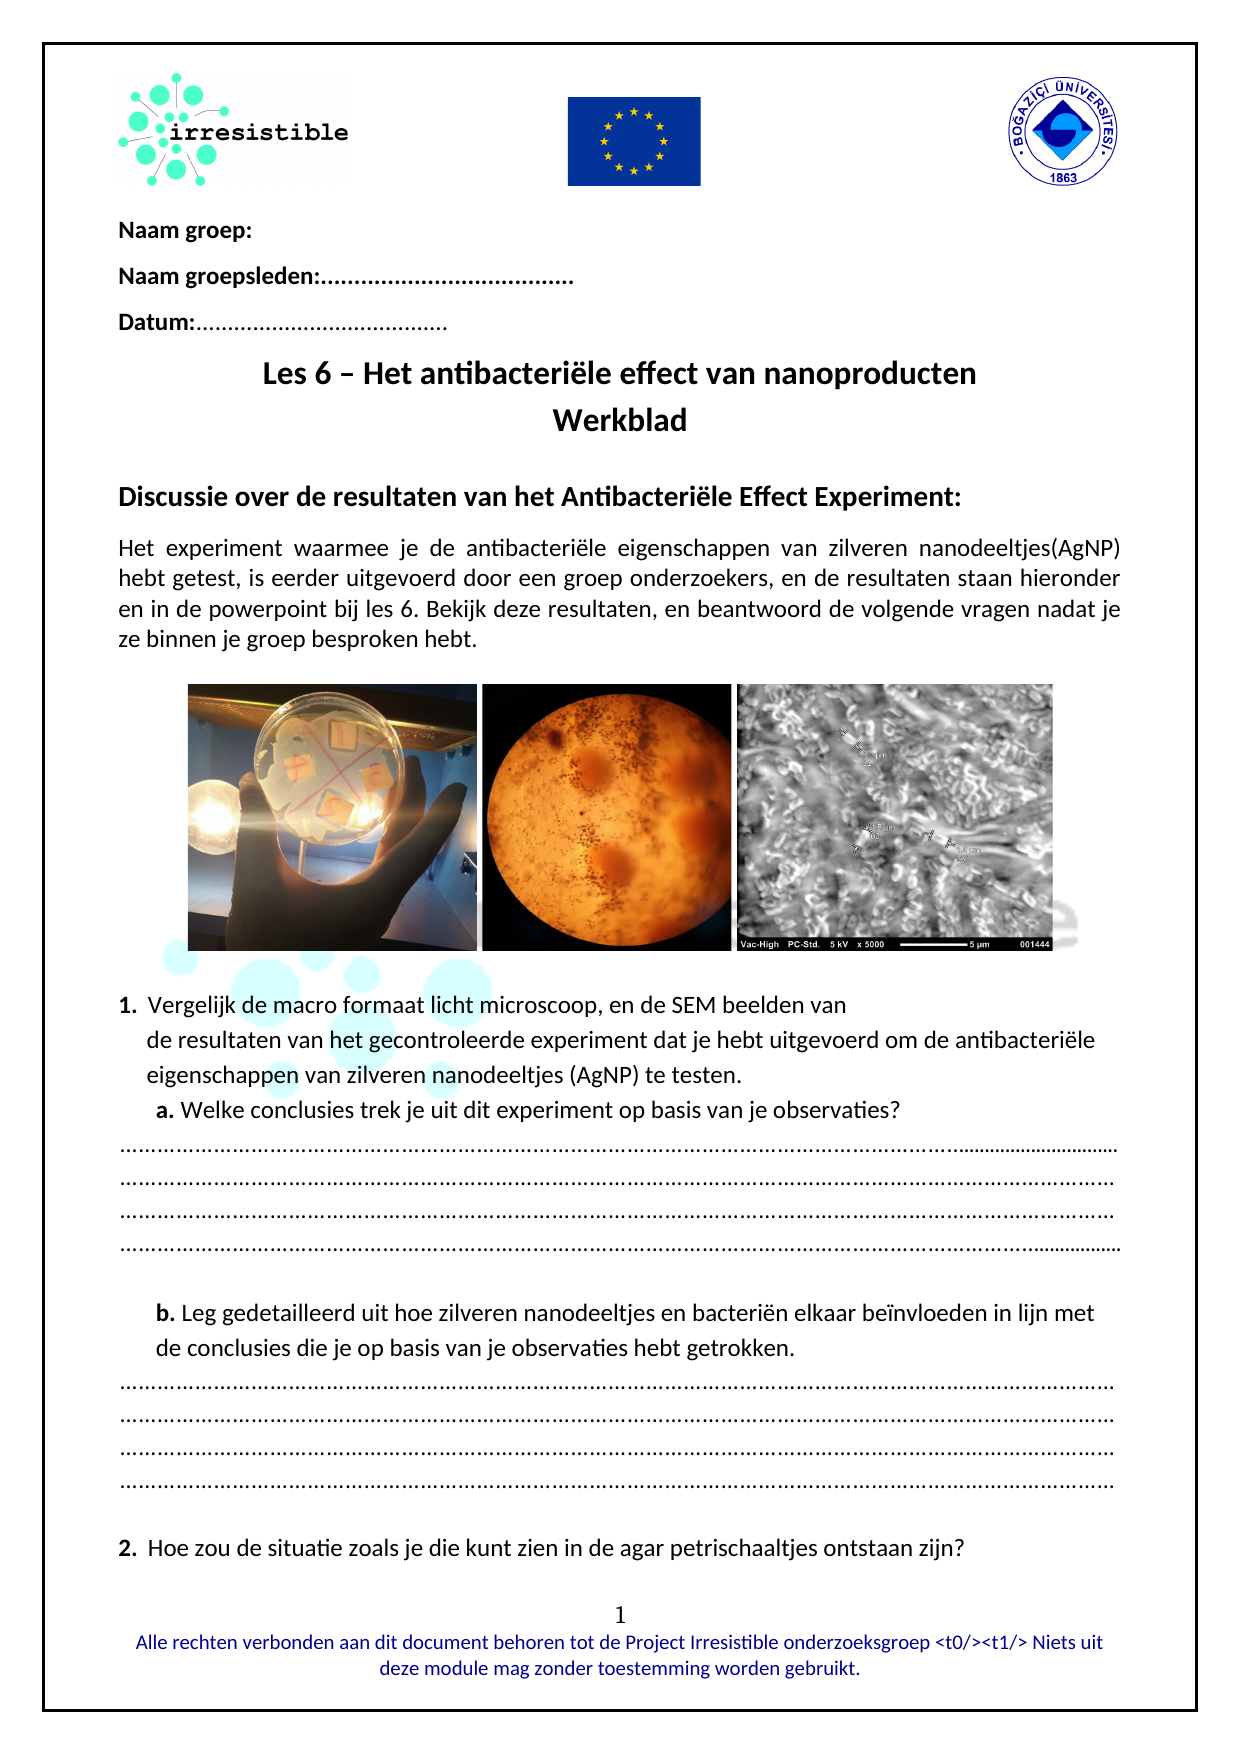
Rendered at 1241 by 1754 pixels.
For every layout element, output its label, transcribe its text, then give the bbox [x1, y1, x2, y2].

picture [567, 97, 701, 186]
text Les 6 – Het antibacteriële effect van nanoproducten [118, 352, 1122, 393]
list de resultaten van het gecontroleerde experiment dat je hebt uitgevoerd om de antibacteriële [118, 1025, 1122, 1055]
list Hoe zou de situatie zoals je die kunt zien in de agar petrischaaltjes ontstaan zijn? [118, 1532, 1122, 1562]
picture [118, 73, 348, 186]
text b. Leg gedetailleerd uit hoe zilveren nanodeeltjes en bacteriën elkaar beïnvloeden in lijn met de conclusies die je op basis van je observaties hebt getrokken. [156, 1297, 1122, 1362]
text ……………………………………………………………………………………………………………………………………………………………………………………………………………………………………………………………………………………………………………………………………………………………………………………………………………………………................ [118, 1163, 1122, 1257]
picture [1003, 73, 1120, 186]
picture [187, 684, 477, 951]
text Discussie over de resultaten van het Antibacteriële Effect Experiment: [118, 478, 1122, 514]
text a. Welke conclusies trek je uit dit experiment op basis van je observaties? [156, 1095, 1122, 1125]
text Werkblad [118, 399, 1122, 439]
text Naam groep: [118, 215, 1122, 245]
text ……………………………………………………………………………………………………………………….............................. [118, 1130, 1122, 1158]
text Naam groepsleden:...................................... [118, 260, 1122, 291]
picture [482, 684, 732, 951]
text Datum:........................................ [118, 306, 1122, 337]
text Het experiment waarmee je de antibacteriële eigenschappen van zilveren nanodeeltjes(AgNP) hebt getest, is eerder uitgevoerd door een groep onderzoekers, en de resultaten staan hieronder en in de powerpoint bij les 6. Bekijk deze resultaten, en beantwoord de volgende vragen nadat je ze binnen je groep besproken hebt. [118, 532, 1122, 654]
list eigenschappen van zilveren nanodeeltjes (AgNP) te testen. [118, 1060, 1122, 1090]
list Vergelijk de macro formaat licht microscoop, en de SEM beelden van [118, 990, 1122, 1020]
picture [737, 684, 1053, 951]
